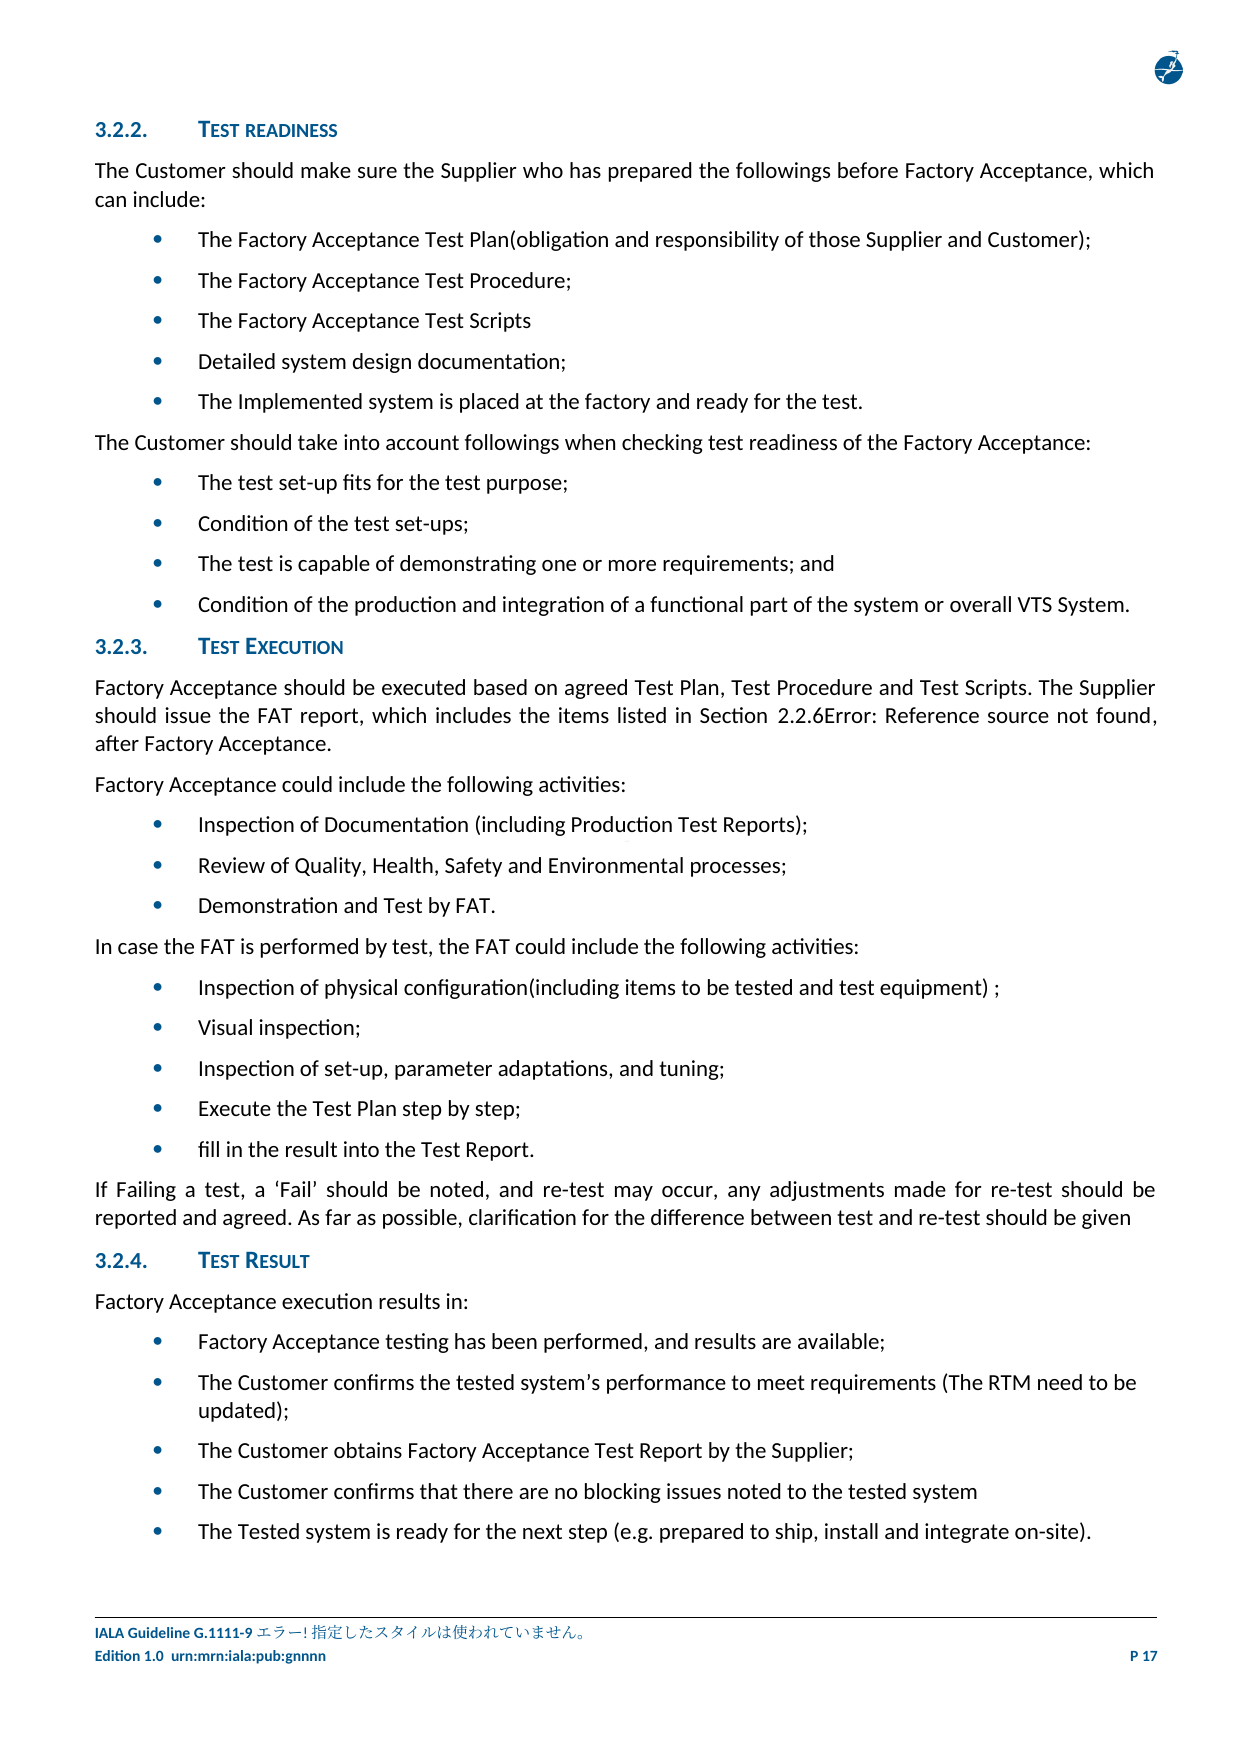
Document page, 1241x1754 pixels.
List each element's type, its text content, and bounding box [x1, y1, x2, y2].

text The Factory Acceptance Test Procedure; [153, 266, 1157, 294]
text The Customer should take into account followings when checking test readiness of the Factory Acceptance: [94, 428, 1157, 456]
text The Factory Acceptance Test Plan(obligation and responsibility of those Supplier and Customer); [153, 225, 1157, 253]
text The Tested system is ready for the next step (e.g. prepared to ship, install and integrate on-site). [153, 1517, 1157, 1545]
text The test is capable of demonstrating one or more requirements; and [153, 549, 1157, 577]
text The Customer obtains Factory Acceptance Test Report by the Supplier; [153, 1436, 1157, 1464]
text In case the FAT is performed by test, the FAT could include the following activities: [94, 932, 1157, 960]
subtitle Test Result [94, 1244, 1069, 1274]
text The Customer confirms that there are no blocking issues noted to the tested system [153, 1477, 1157, 1505]
text Factory Acceptance testing has been performed, and results are available; [153, 1327, 1157, 1355]
text The Implemented system is placed at the factory and ready for the test. [153, 387, 1157, 415]
text Factory Acceptance execution results in: [94, 1287, 1157, 1315]
text Execute the Test Plan step by step; [153, 1094, 1157, 1122]
text Visual inspection; [153, 1013, 1157, 1041]
text Demonstration and Test by FAT. [153, 892, 1157, 919]
picture [1123, 0, 1241, 119]
text Inspection of physical configuration(including items to be tested and test equipment) ; [153, 973, 1157, 1001]
text The Factory Acceptance Test Scripts [153, 306, 1157, 334]
text Inspection of set-up, parameter adaptations, and tuning; [153, 1054, 1157, 1082]
text Detailed system design documentation; [153, 347, 1157, 375]
subtitle Test Execution [94, 630, 1069, 661]
text Condition of the production and integration of a functional part of the system or overall VTS System. [153, 590, 1157, 618]
subtitle Test readiness [94, 114, 1069, 144]
text Condition of the test set-ups; [153, 509, 1157, 537]
text Inspection of Documentation (including Production Test Reports); [153, 811, 1157, 838]
text Factory Acceptance could include the following activities: [94, 770, 1157, 798]
text Review of Quality, Health, Safety and Environmental processes; [153, 851, 1157, 879]
text The Customer should make sure the Supplier who has prepared the followings before Factory Acceptance, which can include: [94, 157, 1157, 213]
text If Failing a test, a ‘Fail’ should be noted, and re-test may occur, any adjustments made for re-test should be reported and agreed. As far as possible, clarification for the difference between test and re-test should be given [94, 1175, 1157, 1231]
text fill in the result into the Test Report. [153, 1135, 1157, 1163]
text The test set-up fits for the test purpose; [153, 468, 1157, 496]
text The Customer confirms the tested system’s performance to meet requirements (The RTM need to be updated); [153, 1368, 1157, 1424]
